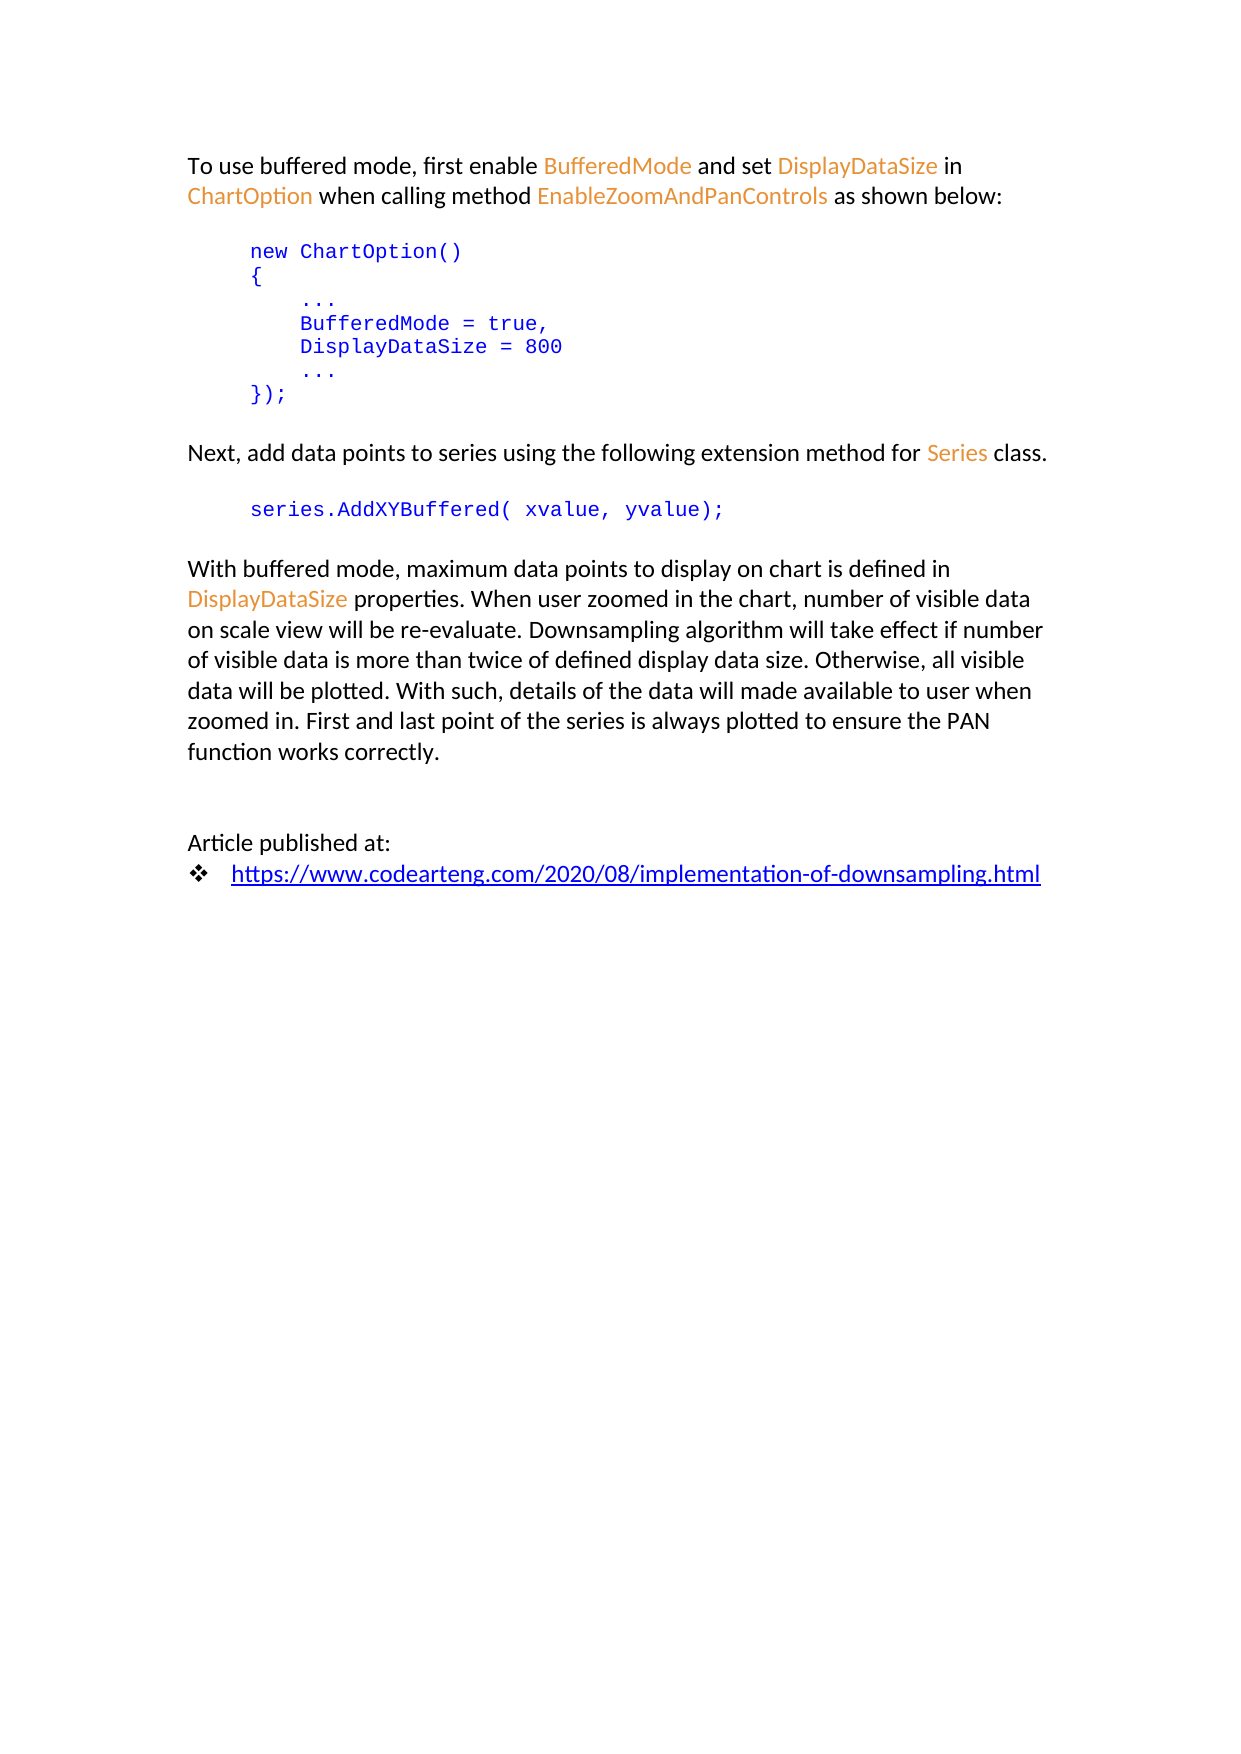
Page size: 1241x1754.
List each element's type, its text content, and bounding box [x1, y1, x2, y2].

text With buffered mode, maximum data points to display on chart is defined in DisplayDataSize properties. When user zoomed in the chart, number of visible data on scale view will be re-evaluate. Downsampling algorithm will take effect if number of visible data is more than twice of defined display data size. Otherwise, all visible data will be plotted. With such, details of the data will made available to user when zoomed in. First and last point of the series is always plotted to ensure the PAN function works correctly. [187, 553, 1053, 766]
text new ChartOption() { ... BufferedMode = true, DisplayDataSize = 800 ... }); [250, 242, 1053, 407]
text series.AddXYBuffered( xvalue, yvalue); [250, 499, 1053, 522]
text To use buffered mode, first enable BufferedMode and set DisplayDataSize in ChartOption when calling method EnableZoomAndPanControls as shown below: [187, 150, 1053, 211]
text Next, add data points to series using the following extension method for Series class. [187, 438, 1053, 468]
list https://www.codearteng.com/2020/08/implementation-of-downsampling.html [187, 858, 1053, 888]
text Article published at: [187, 827, 1053, 858]
